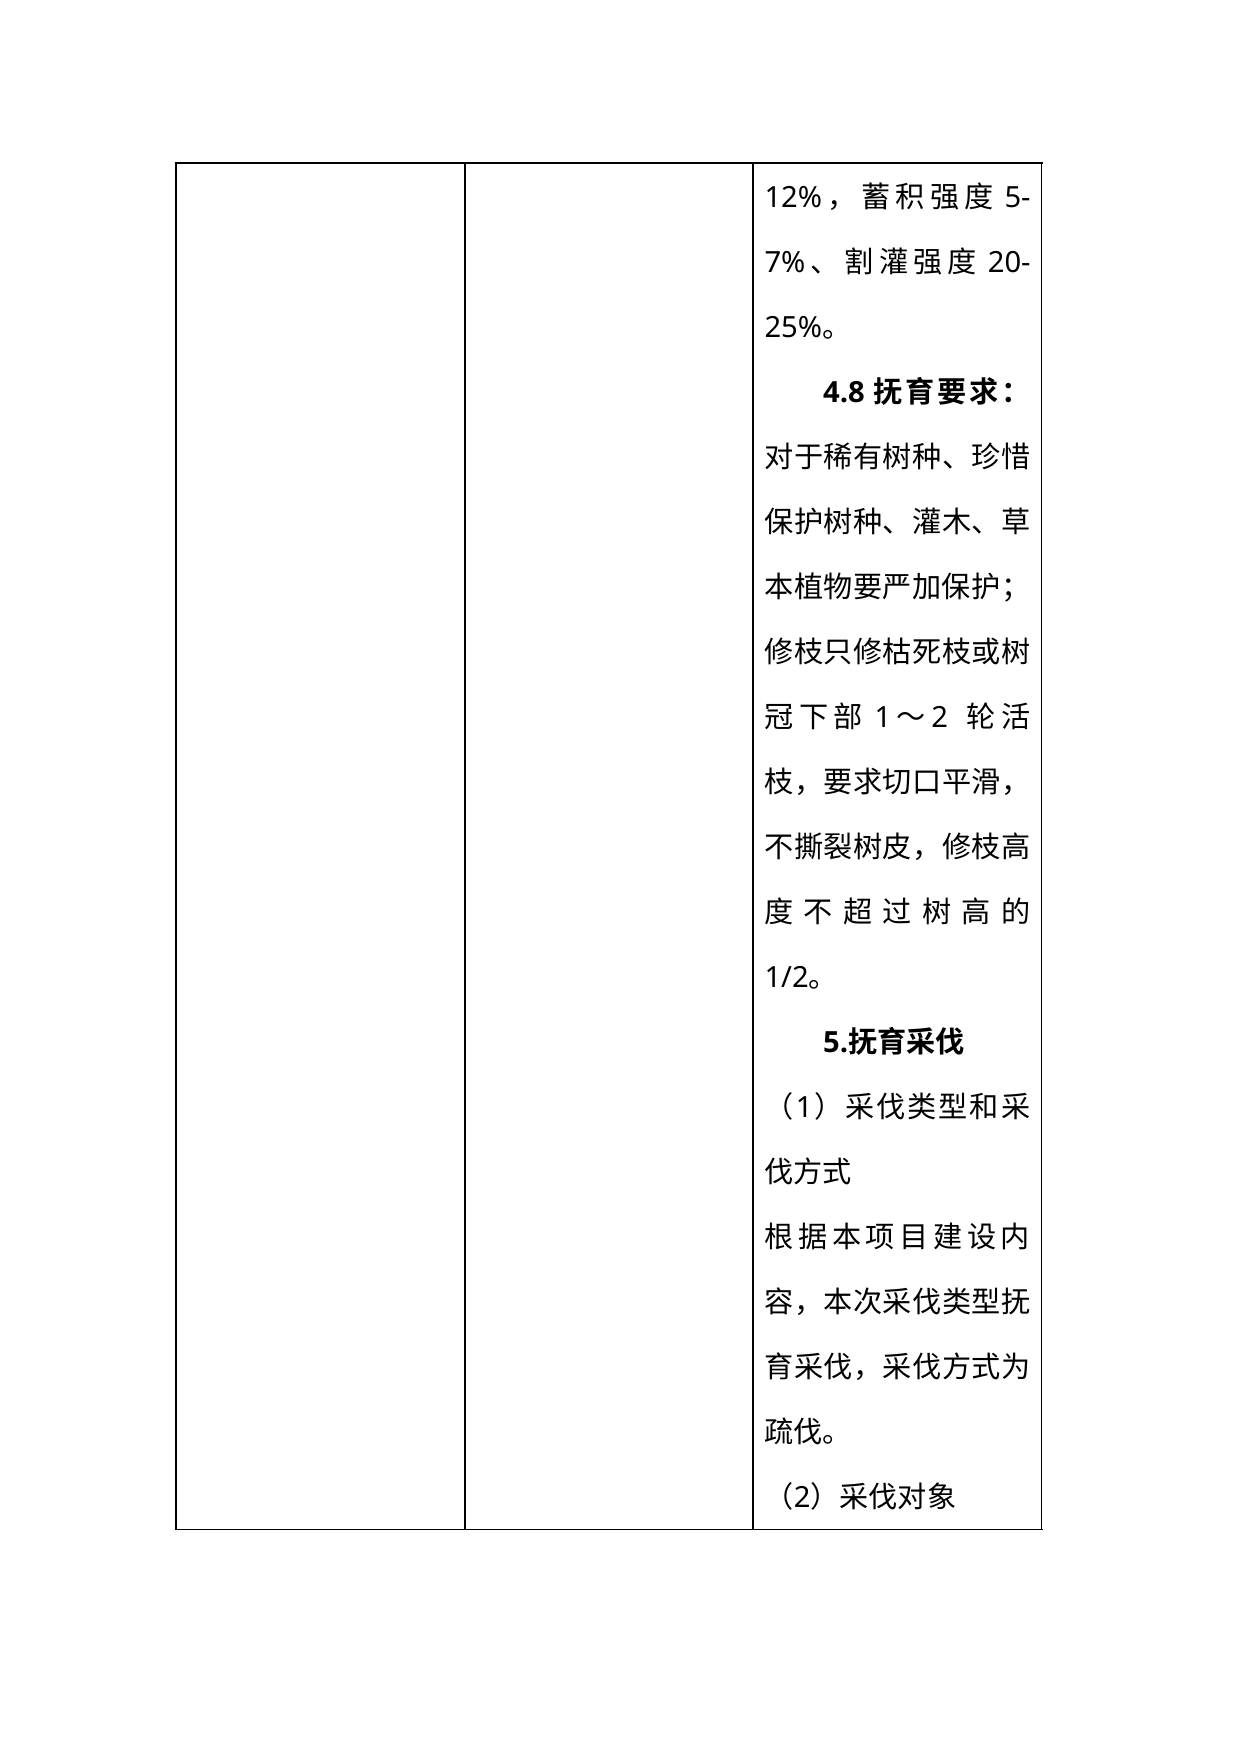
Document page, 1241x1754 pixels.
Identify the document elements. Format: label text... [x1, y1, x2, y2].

table_cell [466, 164, 752, 1528]
table_cell 1 [177, 164, 464, 1528]
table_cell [754, 164, 1041, 1528]
